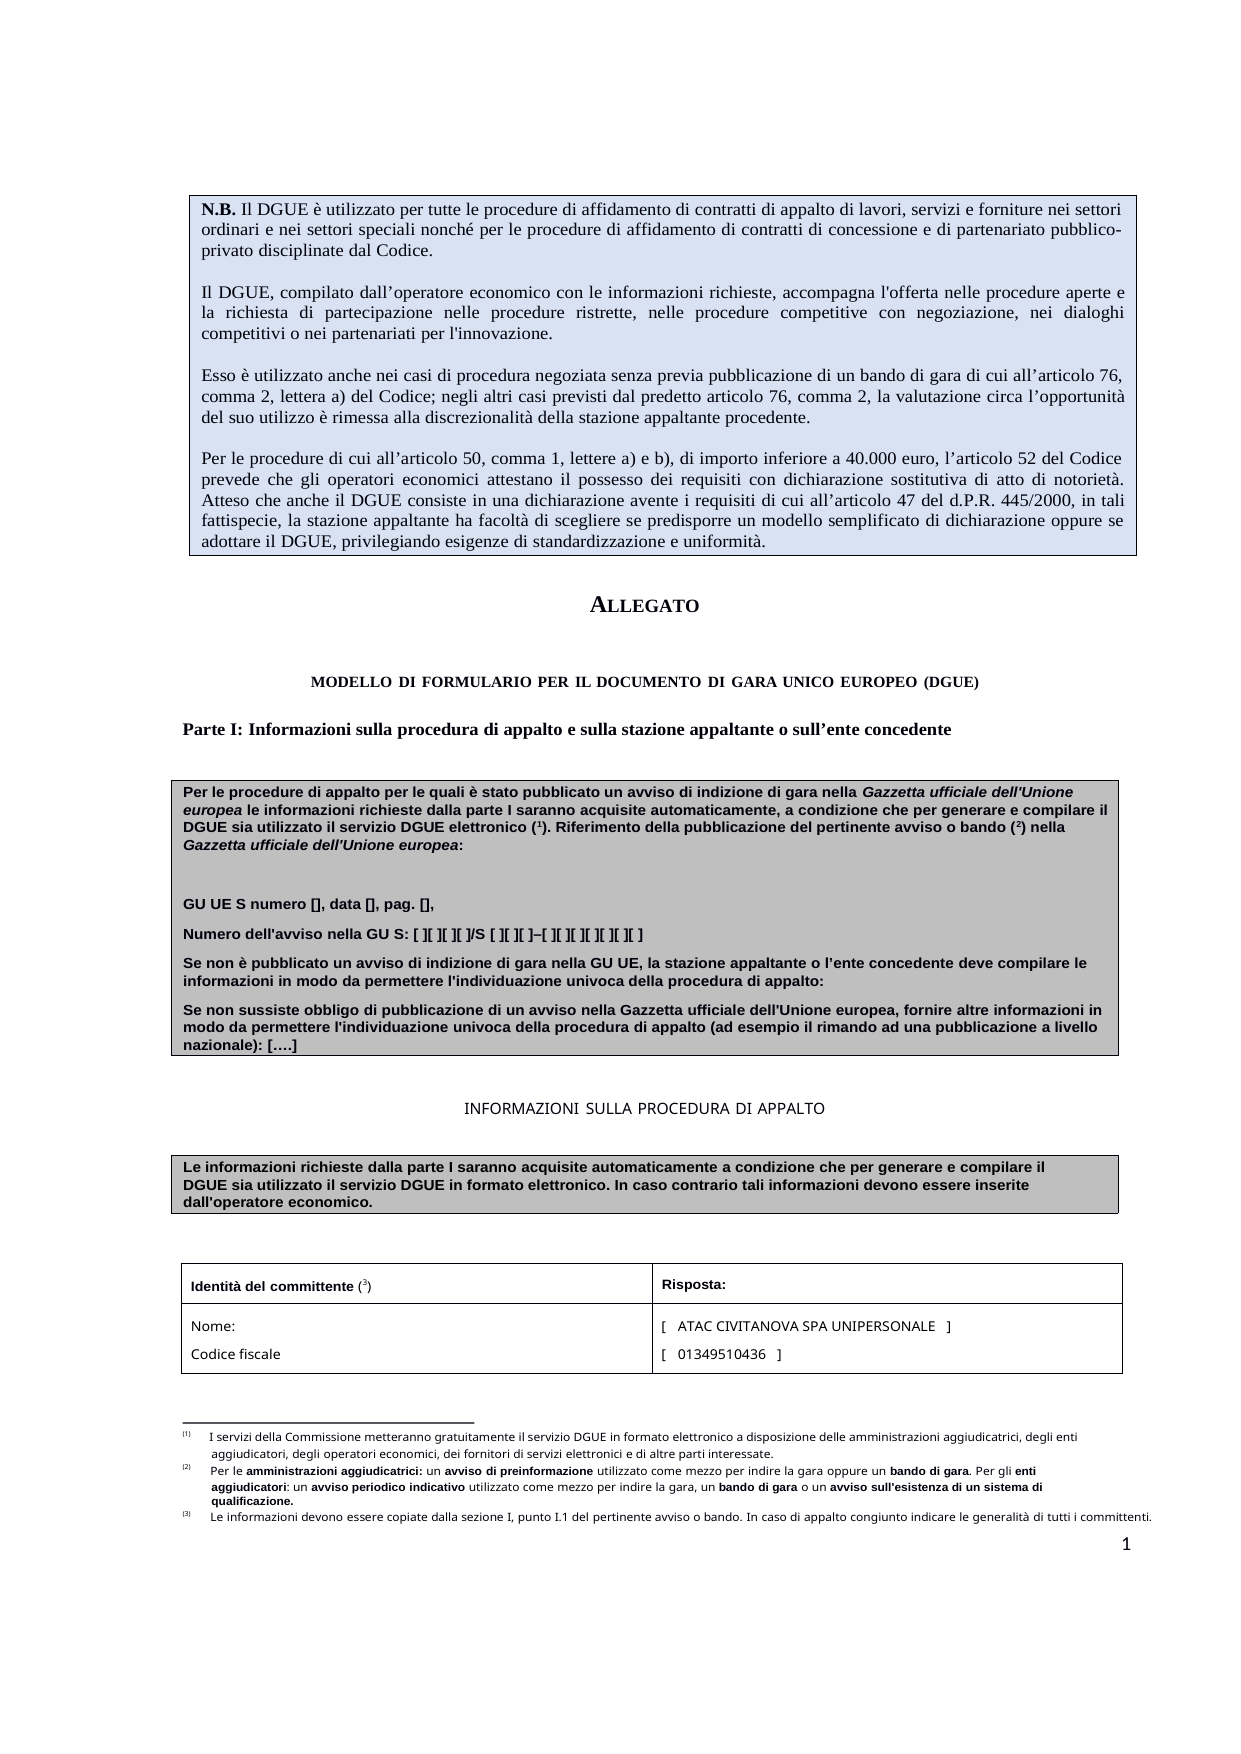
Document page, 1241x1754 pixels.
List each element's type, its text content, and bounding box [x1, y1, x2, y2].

text MODELLO DI FORMULARIO PER IL DOCUMENTO DI GARA UNICO EUROPEO (DGUE) [207, 673, 1083, 691]
text (2) Per le amministrazioni aggiudicatrici: un avviso di preinformazione utilizzato come mezzo per indire la gara oppure un bando di gara. Per gli enti aggiudicatori: un avviso periodico indicativo utilizzato come mezzo per indire la gara, un bando di gara o un avviso sull'esistenza di un sistema di qualificazione. [182, 1463, 1107, 1508]
table_header Risposta: [653, 1264, 1122, 1303]
text (3) Le informazioni devono essere copiate dalla sezione I, punto I.1 del pertinente avviso o bando. In caso di appalto congiunto indicare le generalità di tutti i committenti. [182, 1509, 1196, 1524]
table_cell ATAC CIVITANOVA SPA UNIPERSONALE ] [671, 1304, 1122, 1338]
table_cell Nome: [182, 1304, 652, 1338]
subtitle ALLEGATO [207, 590, 1082, 618]
table_cell 01349510436 ] [671, 1338, 1122, 1372]
subtitle INFORMAZIONI SULLA PROCEDURA DI APPALTO [207, 1097, 1082, 1119]
subtitle Parte I: Informazioni sulla procedura di appalto e sulla stazione appaltante o sull’ente concedente [182, 719, 1196, 739]
table_cell [ [653, 1304, 671, 1338]
text (1) I servizi della Commissione metteranno gratuitamente il servizio DGUE in formato elettronico a disposizione delle amministrazioni aggiudicatrici, degli enti aggiudicatori, degli operatori economici, dei fornitori di servizi elettronici e di altre parti interessate. [182, 1429, 1107, 1462]
table_header Identità del committente (3) [182, 1264, 652, 1303]
table_cell Codice fiscale [182, 1338, 652, 1372]
table_cell [ [653, 1338, 671, 1372]
